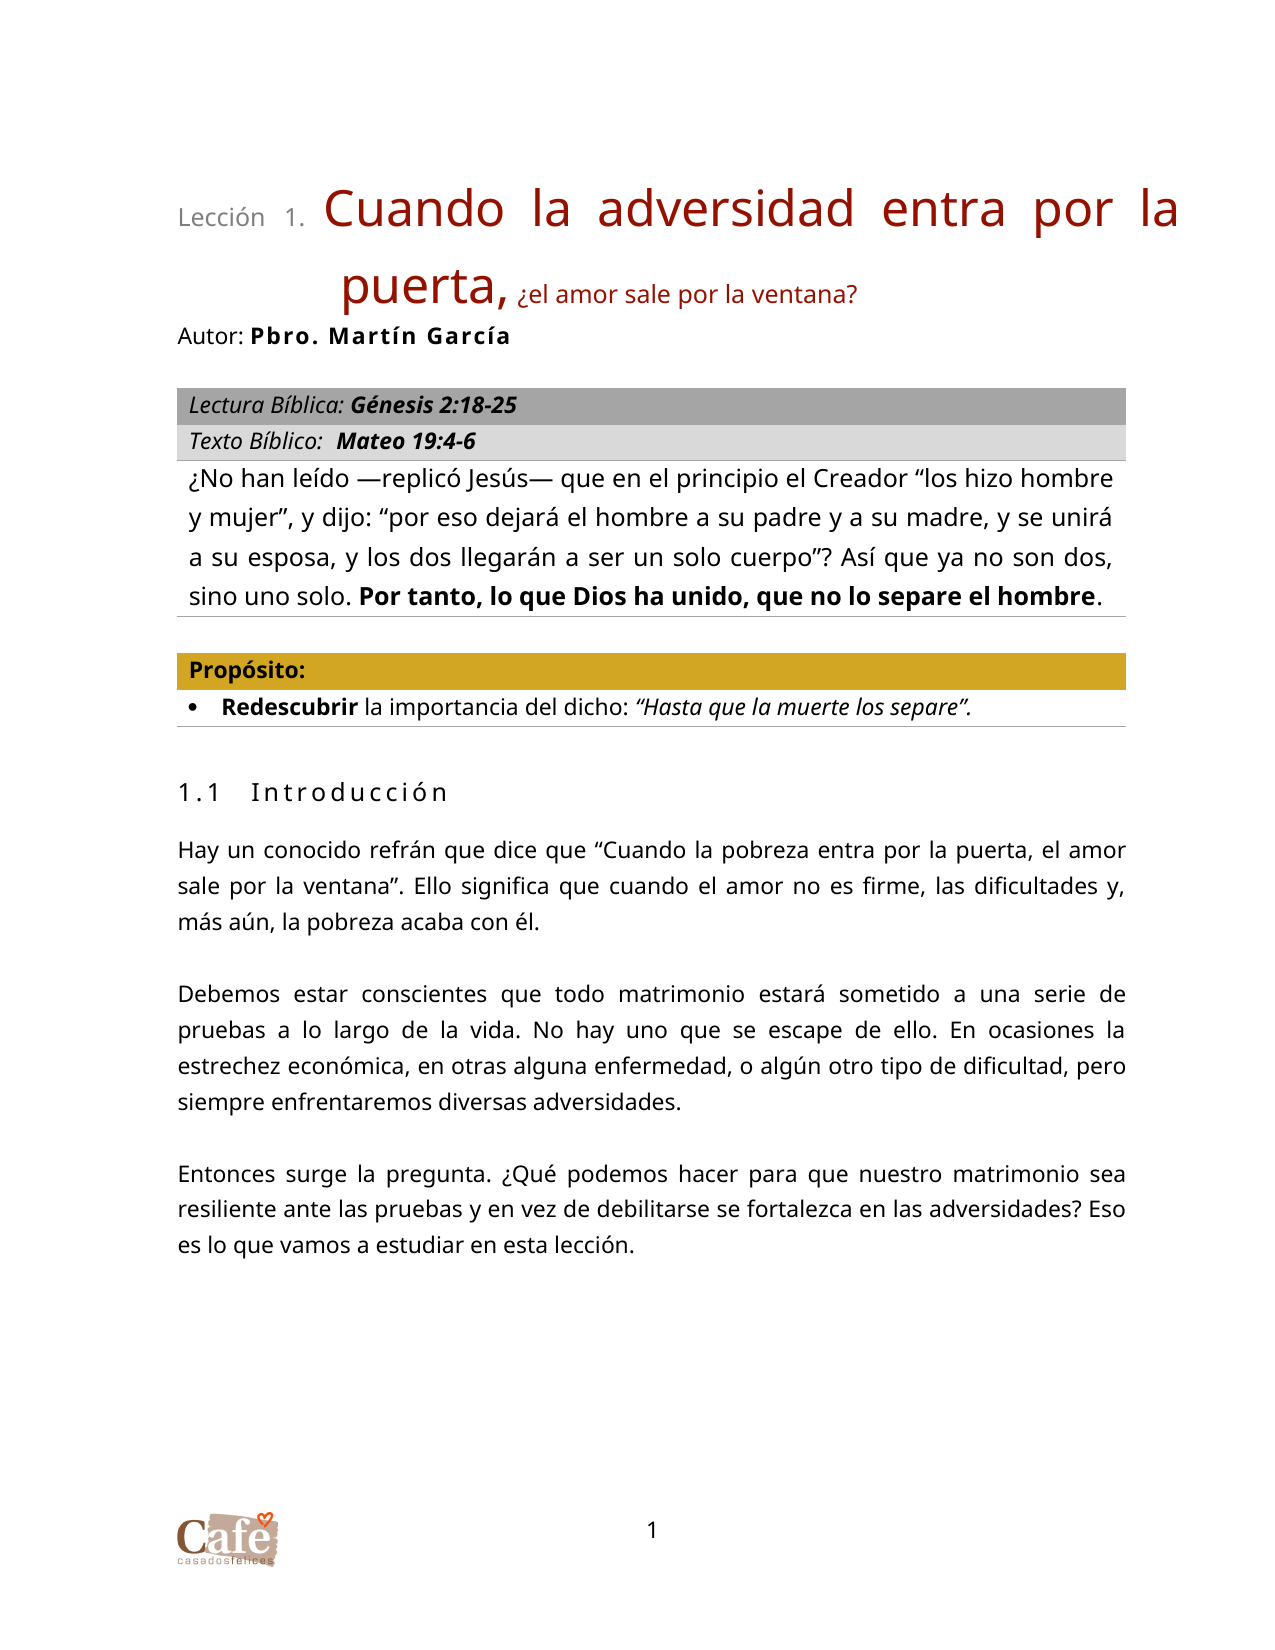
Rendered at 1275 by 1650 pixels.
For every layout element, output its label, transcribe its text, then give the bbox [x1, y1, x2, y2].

text Autor: Pbro. Martín García [177, 320, 1127, 352]
table_header Propósito: [177, 654, 1126, 689]
table_header Lectura Bíblica: Génesis 2:18-25 [177, 389, 1126, 424]
table_cell Texto Bíblico: Mateo 19:4-6 [177, 425, 1126, 460]
table_cell Redescubrir la importancia del dicho: “Hasta que la muerte los separe”. [177, 690, 1126, 726]
subtitle Lección 1. Cuando la adversidad entra por la puerta, ¿el amor sale por la ventana? [177, 173, 1181, 320]
text Debemos estar conscientes que todo matrimonio estará sometido a una serie de pruebas a lo largo de la vida. No hay uno que se escape de ello. En ocasiones la estrechez económica, en otras alguna enfermedad, o algún otro tipo de dificultad, pero siempre enfrentaremos diversas adversidades. [177, 978, 1127, 1117]
table_cell ¿No han leído —replicó Jesús— que en el principio el Creador “los hizo hombre y mujer”, y dijo: “por eso dejará el hombre a su padre y a su madre, y se unirá a su esposa, y los dos llegarán a ser un solo cuerpo”? Así que ya no son dos, sino uno solo. Por tanto, lo que Dios ha unido, que no lo separe el hombre. [177, 461, 1126, 616]
picture [177, 1512, 278, 1567]
subtitle 1.1 Introducción [177, 775, 1127, 809]
text Hay un conocido refrán que dice que “Cuando la pobreza entra por la puerta, el amor sale por la ventana”. Ello significa que cuando el amor no es firme, las dificultades y, más aún, la pobreza acaba con él. [177, 834, 1127, 937]
text Entonces surge la pregunta. ¿Qué podemos hacer para que nuestro matrimonio sea resiliente ante las pruebas y en vez de debilitarse se fortalezca en las adversidades? Eso es lo que vamos a estudiar en esta lección. [177, 1157, 1127, 1261]
